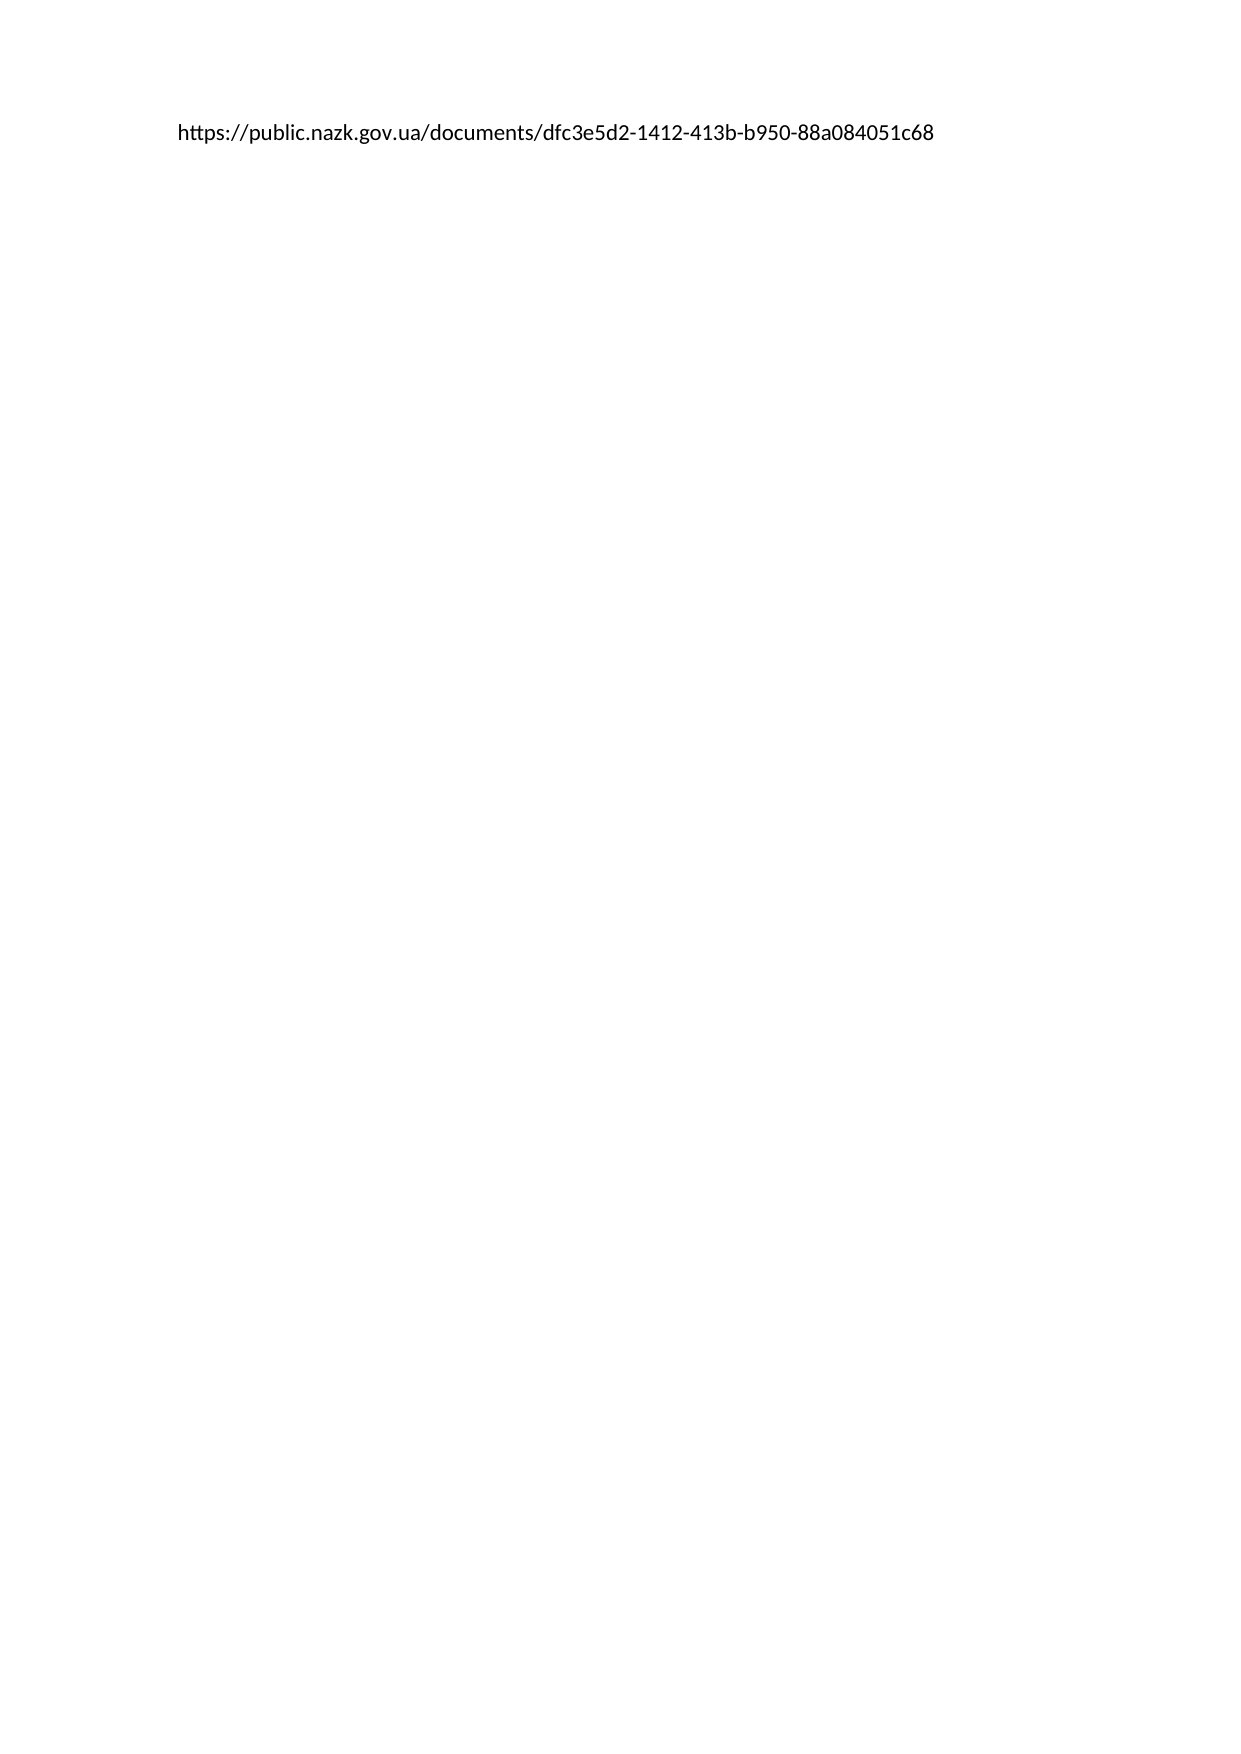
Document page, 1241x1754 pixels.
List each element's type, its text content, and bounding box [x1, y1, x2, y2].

text https://public.nazk.gov.ua/documents/dfc3e5d2-1412-413b-b950-88a084051c68 [177, 118, 1152, 146]
